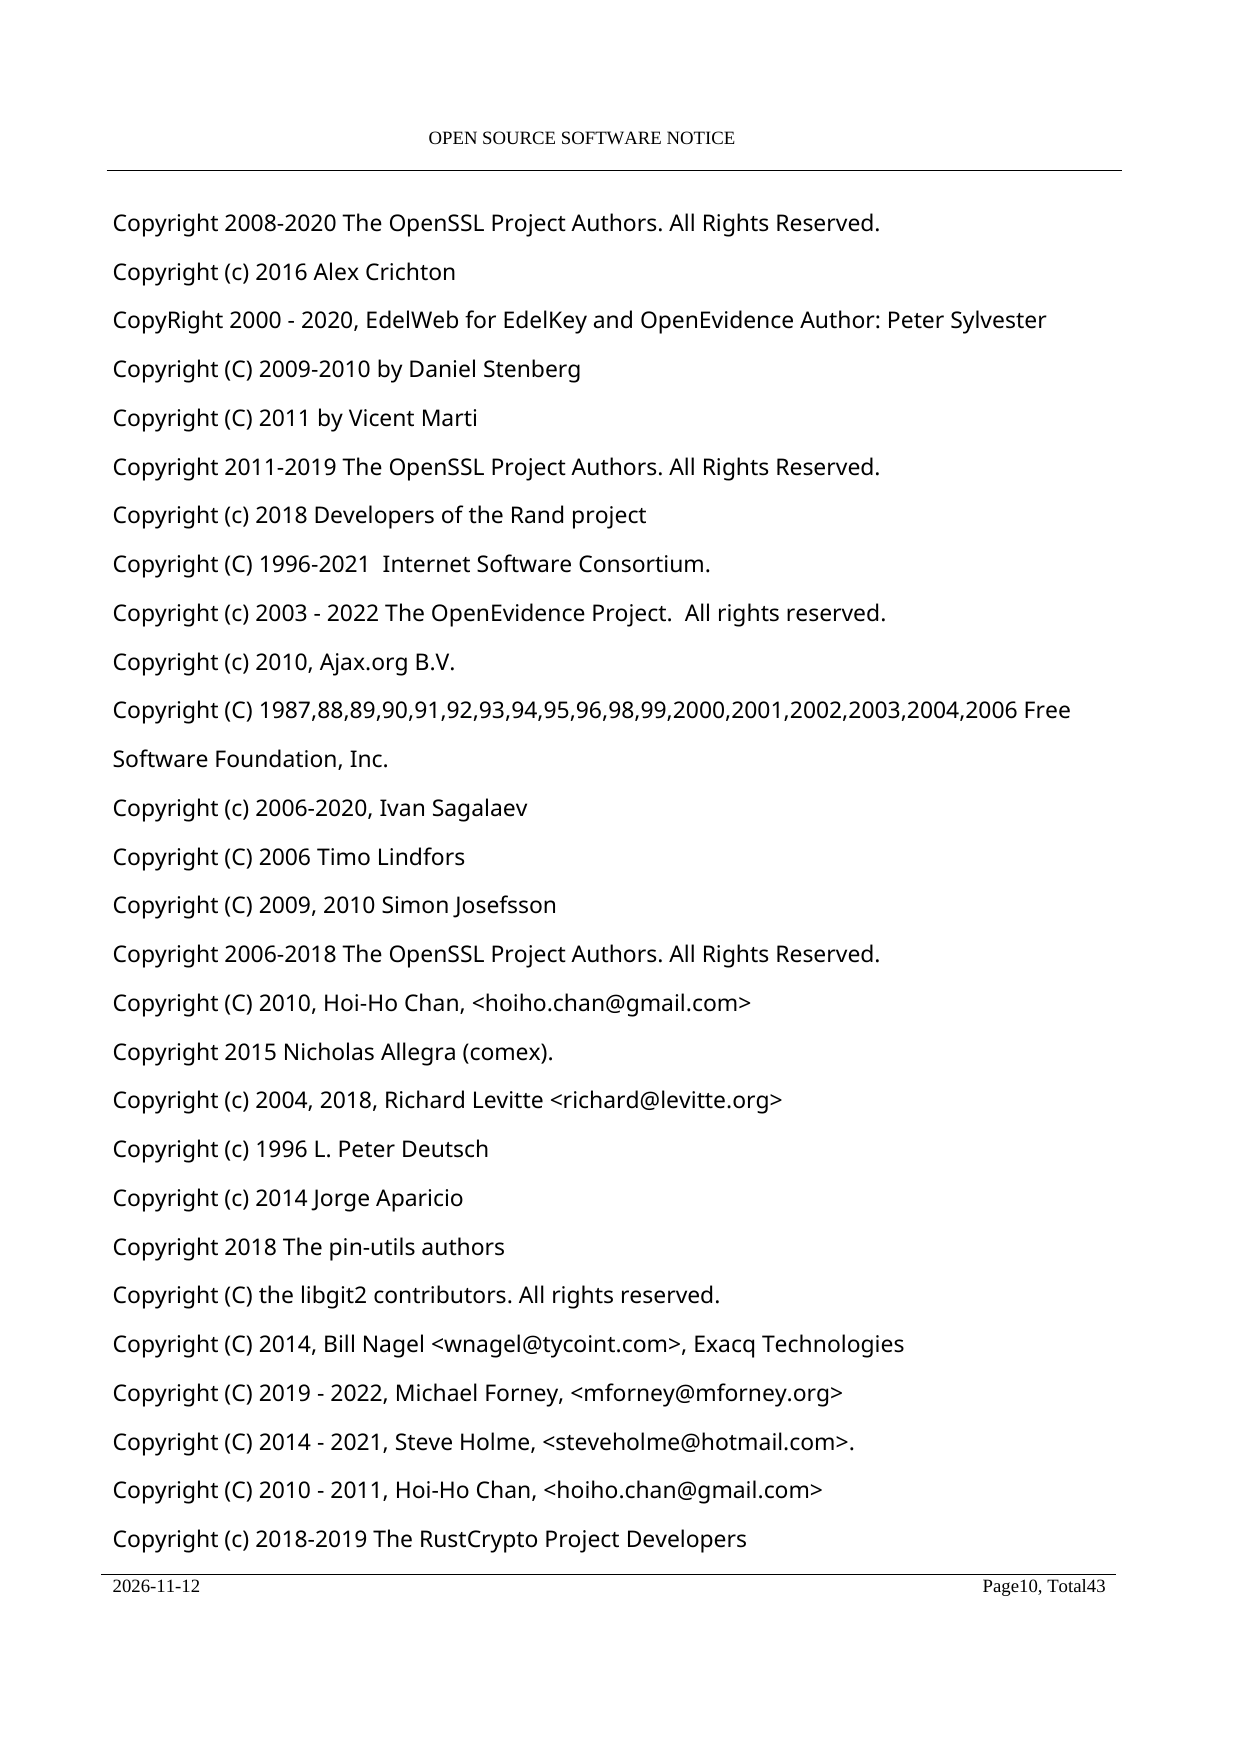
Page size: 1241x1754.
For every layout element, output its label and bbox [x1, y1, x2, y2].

text [112, 206, 1128, 1555]
